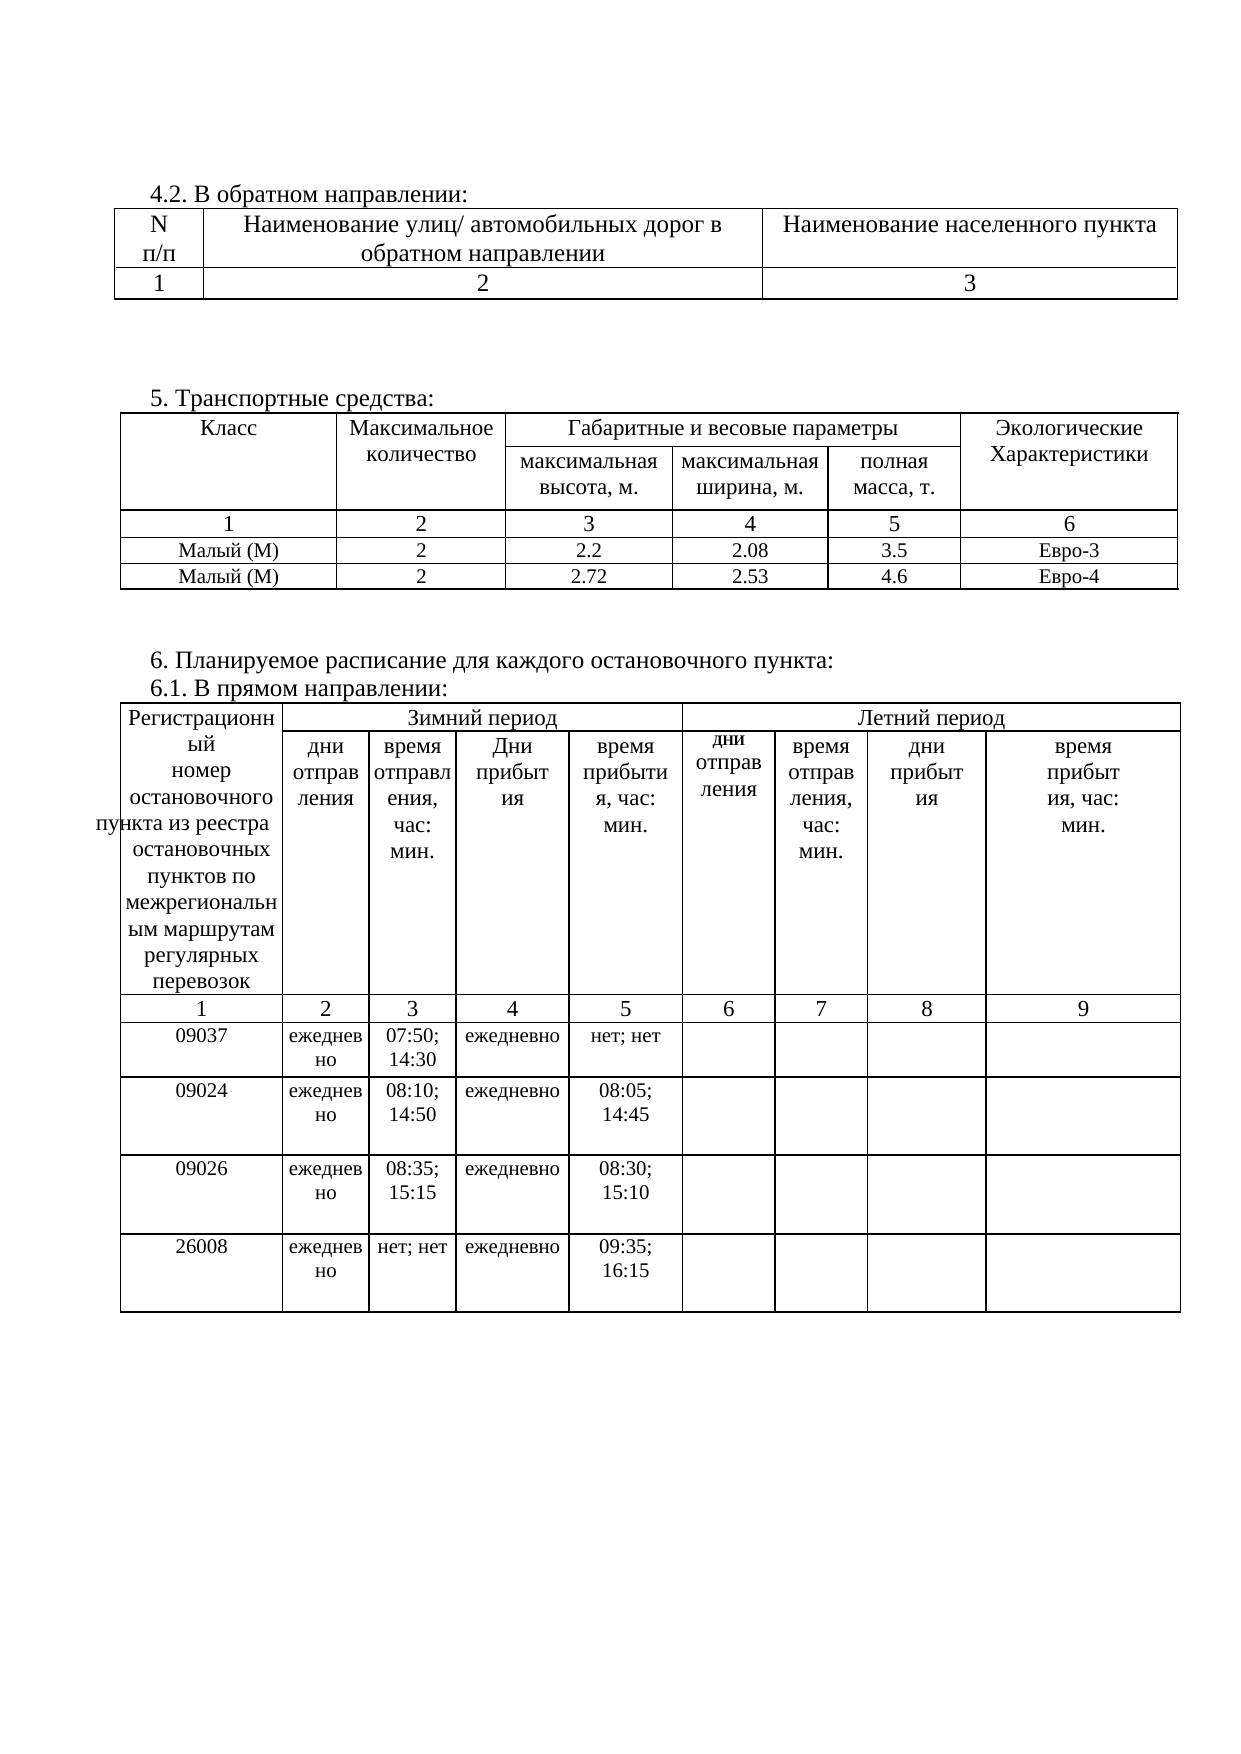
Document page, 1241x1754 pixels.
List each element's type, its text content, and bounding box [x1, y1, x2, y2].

table_cell 09037 [121, 1023, 282, 1076]
table_cell 5 [570, 995, 682, 1022]
table_cell максимальная высота, м. [506, 447, 672, 509]
table_cell 1 [115, 268, 203, 298]
table_cell 5 [829, 511, 960, 537]
table_cell [987, 1078, 1180, 1154]
table_header Габаритные и весовые параметры [506, 414, 960, 446]
table_cell 3.5 [829, 538, 960, 562]
table_header Наименование населенного пункта [763, 209, 1177, 267]
table_cell 9 [987, 995, 1180, 1022]
table_cell [776, 1156, 867, 1233]
table_cell 2.2 [506, 538, 672, 562]
table_header Наименование улиц/ автомобильных дорог в обратном направлении [204, 209, 762, 267]
table_cell максимальная ширина, м. [673, 447, 827, 509]
table_cell 7 [776, 995, 867, 1022]
table_cell 2 [204, 268, 762, 298]
table_cell 1 [121, 511, 336, 537]
text 4.2. В обратном направлении: [150, 179, 1090, 207]
text 5. Транспортные средства: [150, 383, 1090, 412]
table_cell 6 [961, 511, 1177, 537]
table_cell 08:10; 14:50 [370, 1078, 455, 1154]
table_header Класс [121, 414, 336, 509]
table_cell 8 [868, 995, 985, 1022]
table_header Регистрационный номер остановочного пункта из реестра остановочных пунктов по межрегиональным маршрутам регулярных перевозок [121, 704, 282, 994]
table_header Экологические Характеристики [961, 414, 1177, 509]
table_cell 2.08 [673, 538, 827, 562]
table_cell 08:30; 15:10 [570, 1156, 682, 1233]
table_cell 3 [506, 511, 672, 537]
table_cell [683, 1156, 774, 1233]
text 6. Планируемое расписание для каждого остановочного пункта: [150, 645, 1090, 673]
table_cell 08:35; 15:15 [370, 1156, 455, 1233]
table_cell дни прибыт ия [868, 732, 985, 994]
table_header Зимний период [283, 704, 682, 730]
table_cell ДНИ отправ ления [683, 732, 774, 994]
table_cell время отправл ения, час: мин. [370, 732, 455, 994]
table_cell ежедневно [283, 1235, 368, 1311]
table_cell 07:50; 14:30 [370, 1023, 455, 1076]
table_cell [683, 1235, 774, 1311]
table_cell время прибыти я, час: мин. [570, 732, 682, 994]
table_cell 3 [370, 995, 455, 1022]
table_cell 09:35; 16:15 [570, 1235, 682, 1311]
table_cell ежедневно [457, 1156, 568, 1233]
table_cell 2.53 [673, 564, 827, 588]
table_cell [868, 1078, 985, 1154]
table_cell [868, 1235, 985, 1311]
table_cell 2.72 [506, 564, 672, 588]
table_cell ежедневно [283, 1023, 368, 1076]
table_cell [776, 1078, 867, 1154]
table_cell 2 [283, 995, 368, 1022]
table_cell ежедневно [457, 1078, 568, 1154]
table_cell Малый (М) [121, 564, 336, 588]
table_cell 2 [337, 538, 505, 562]
table_cell [987, 1023, 1180, 1076]
table_header Летний период [683, 704, 1180, 730]
table_cell 1 [121, 995, 282, 1022]
text 6.1. В прямом направлении: [150, 673, 1090, 702]
table_cell 2 [337, 511, 505, 537]
table_cell 09024 [121, 1078, 282, 1154]
table_cell 4.6 [829, 564, 960, 588]
table_cell ежедневно [283, 1078, 368, 1154]
table_cell Малый (М) [121, 538, 336, 562]
table_cell [868, 1023, 985, 1076]
table_cell [776, 1023, 867, 1076]
table_cell ежедневно [457, 1023, 568, 1076]
table_cell дни отправ ления [283, 732, 368, 994]
table_cell полная масса, т. [829, 447, 960, 509]
table_cell ежедневно [457, 1235, 568, 1311]
table_cell [868, 1156, 985, 1233]
table_cell Дни прибыт ия [457, 732, 568, 994]
table_cell 4 [673, 511, 827, 537]
table_cell [987, 1156, 1180, 1233]
table_cell 4 [457, 995, 568, 1022]
table_header N п/п [115, 209, 203, 267]
table_cell [683, 1023, 774, 1076]
table_cell 3 [763, 267, 1177, 298]
table_cell время прибыт ия, час: мин. [987, 732, 1180, 994]
table_cell 2 [337, 564, 505, 588]
table_cell нет; нет [370, 1235, 455, 1311]
table_cell 08:05; 14:45 [570, 1078, 682, 1154]
table_cell ежедневно [283, 1156, 368, 1233]
table_cell [987, 1235, 1180, 1311]
table_cell Евро-3 [961, 538, 1177, 562]
table_cell 09026 [121, 1156, 282, 1233]
table_cell нет; нет [570, 1023, 682, 1076]
table_cell [683, 1078, 774, 1154]
table_header Максимальное количество [337, 414, 505, 509]
table_cell 6 [683, 995, 774, 1022]
table_cell [776, 1235, 867, 1311]
table_cell время отправ ления, час: мин. [776, 732, 867, 994]
table_cell 26008 [121, 1235, 282, 1311]
table_cell Евро-4 [961, 564, 1177, 588]
